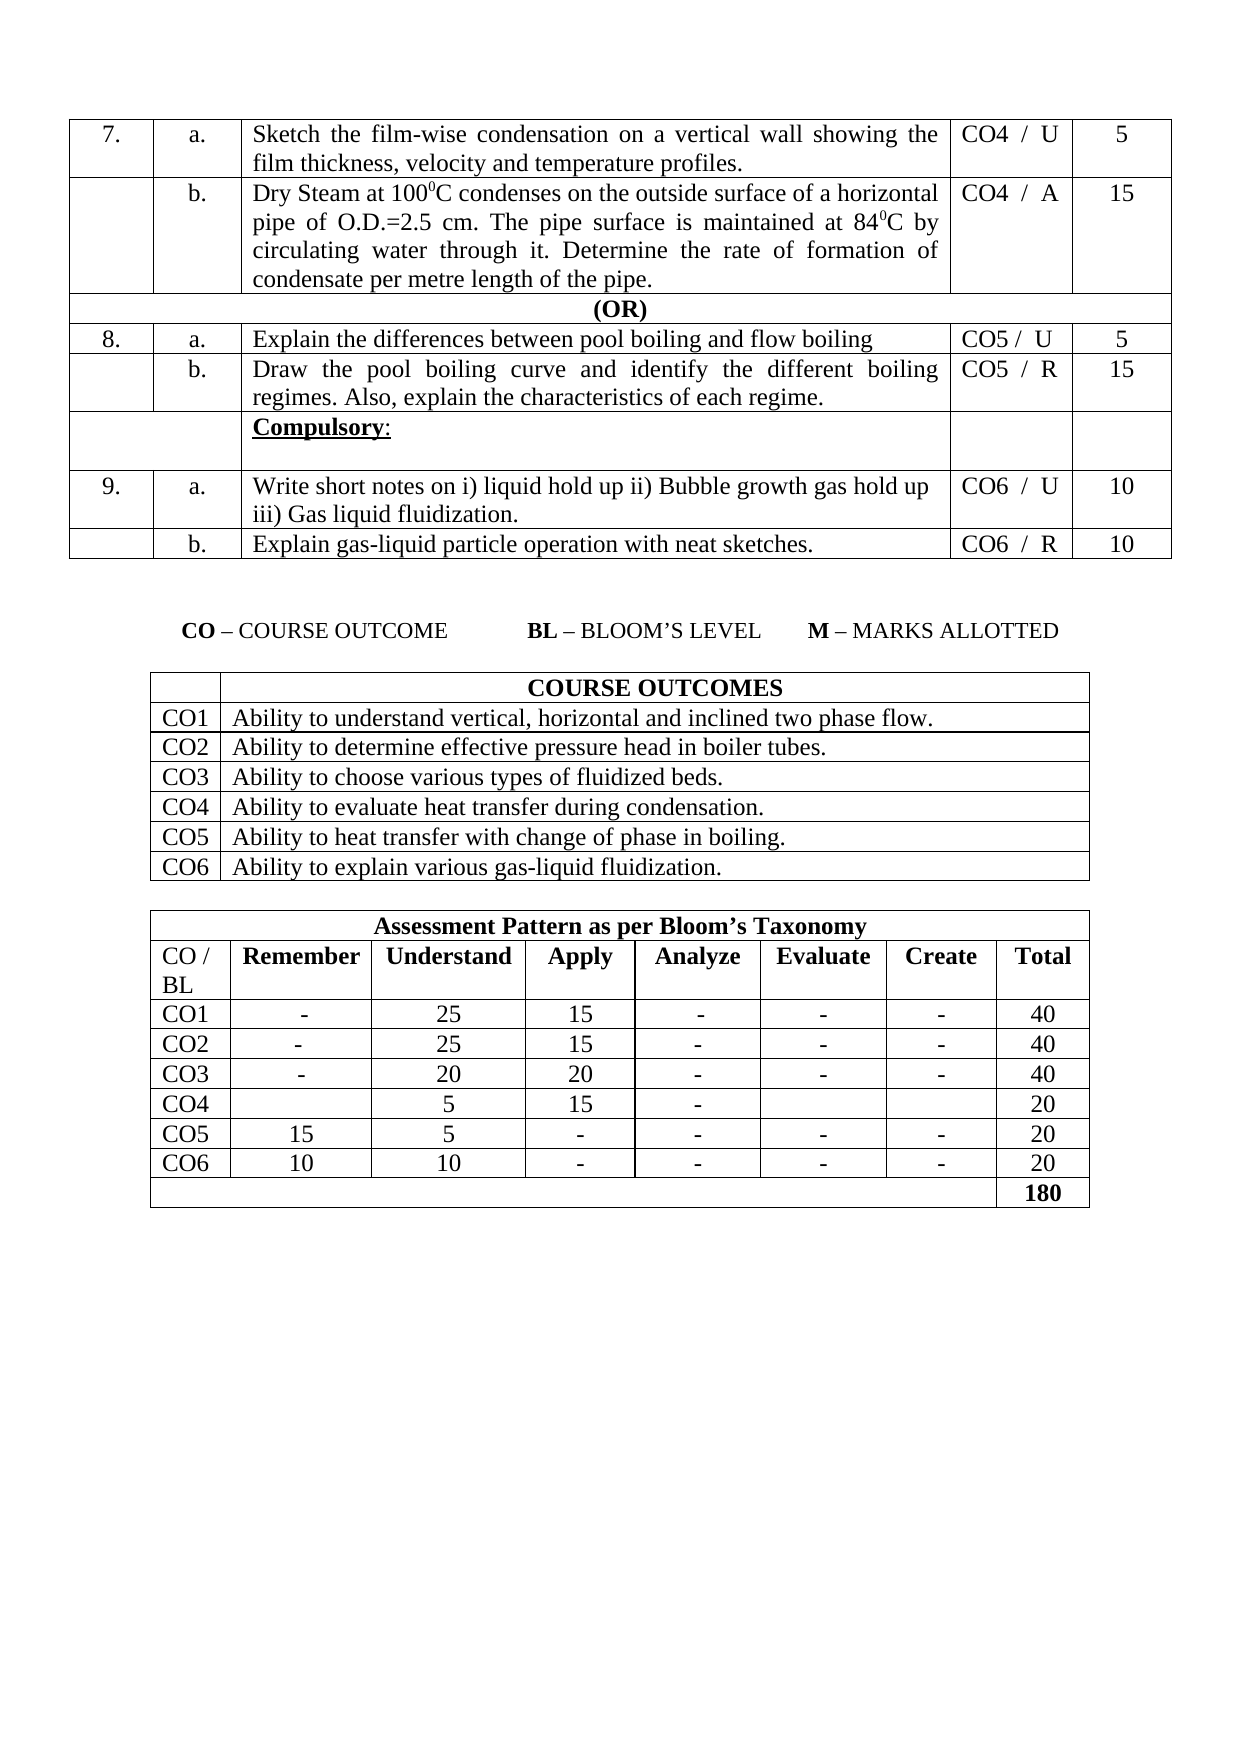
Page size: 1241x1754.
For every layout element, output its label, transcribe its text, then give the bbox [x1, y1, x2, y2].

table_cell - [761, 1149, 886, 1177]
table_header a. [154, 120, 241, 177]
table_cell 15 [1073, 178, 1171, 293]
table_cell Compulsory: [242, 412, 950, 470]
table_cell - [231, 1029, 371, 1058]
table_cell 5 [1073, 324, 1171, 353]
table_cell - [636, 1089, 760, 1118]
table_cell CO2 [151, 1029, 230, 1058]
table_cell CO4 [151, 1089, 230, 1118]
table_cell 40 [997, 1059, 1089, 1088]
table_cell Ability to explain various gas-liquid fluidization. [221, 852, 1089, 880]
table_cell 25 [372, 1029, 525, 1058]
table_cell - [761, 1059, 886, 1088]
table_cell 20 [997, 1089, 1089, 1118]
table_cell 5 [372, 1119, 525, 1147]
table_cell - [761, 1029, 886, 1058]
table_header COURSE OUTCOMES [221, 673, 1089, 702]
table_cell 15 [526, 1000, 634, 1028]
table_cell [887, 1089, 996, 1118]
table_cell CO / BL [151, 941, 230, 998]
table_cell Explain the differences between pool boiling and flow boiling [242, 324, 950, 353]
table_cell Evaluate [761, 941, 886, 998]
table_cell CO5 / R [951, 354, 1072, 411]
table_cell Ability to heat transfer with change of phase in boiling. [221, 822, 1089, 851]
table_cell CO1 [151, 703, 220, 731]
table_cell CO2 [151, 733, 220, 761]
text CO – COURSE OUTCOME BL – BLOOM’S LEVEL M – MARKS ALLOTTED [150, 617, 1090, 643]
table_cell 40 [997, 1000, 1089, 1028]
table_cell CO5 [151, 822, 220, 851]
table_cell 20 [372, 1059, 525, 1088]
table_cell CO3 [151, 762, 220, 791]
table_cell - [887, 1000, 996, 1028]
table_cell 20 [997, 1149, 1089, 1177]
table_cell CO6 [151, 852, 220, 880]
table_cell (OR) [70, 294, 1171, 323]
table_cell 9. [70, 471, 153, 528]
table_cell 15 [1073, 354, 1171, 411]
table_cell 20 [997, 1119, 1089, 1147]
table_cell - [761, 1000, 886, 1028]
table_cell CO6 / U [951, 471, 1072, 528]
table_cell CO1 [151, 1000, 230, 1028]
table_cell [761, 1089, 886, 1118]
table_cell 10 [231, 1149, 371, 1177]
table_cell - [636, 1000, 760, 1028]
table_cell - [526, 1119, 634, 1147]
table_cell Dry Steam at 1000C condenses on the outside surface of a horizontal pipe of O.D.=2.5 cm. The pipe surface is maintained at 840C by circulating water through it. Determine the rate of formation of condensate per metre length of the pipe. [242, 178, 950, 293]
table_cell 10 [372, 1149, 525, 1177]
table_cell a. [154, 471, 241, 528]
table_cell CO4 [151, 792, 220, 821]
table_cell - [761, 1119, 886, 1147]
table_cell 10 [1073, 471, 1171, 528]
table_cell [70, 178, 153, 293]
table_cell Create [887, 941, 996, 998]
table_cell CO3 [151, 1059, 230, 1088]
table_cell b. [154, 529, 241, 558]
table_cell Ability to choose various types of fluidized beds. [221, 762, 1089, 791]
table_cell - [636, 1149, 760, 1177]
table_cell CO5 / U [951, 324, 1072, 353]
table_header Assessment Pattern as per Bloom’s Taxonomy [151, 911, 1089, 940]
table_cell Ability to evaluate heat transfer during condensation. [221, 792, 1089, 821]
table_header 7. [70, 120, 153, 177]
table_cell a. [154, 324, 241, 353]
table_cell CO6 [151, 1149, 230, 1177]
table_cell Analyze [636, 941, 760, 998]
table_cell - [231, 1000, 371, 1028]
table_cell 20 [526, 1059, 634, 1088]
table_cell 40 [997, 1029, 1089, 1058]
table_cell Ability to understand vertical, horizontal and inclined two phase flow. [221, 703, 1089, 731]
table_cell [1073, 412, 1171, 470]
table_cell - [636, 1059, 760, 1088]
table_cell b. [154, 354, 241, 411]
table_cell [231, 1089, 371, 1118]
table_cell 5 [372, 1089, 525, 1118]
table_cell 10 [1073, 529, 1171, 558]
table_cell 25 [372, 1000, 525, 1028]
table_cell b. [154, 178, 241, 293]
table_cell 180 [997, 1178, 1089, 1207]
table_cell - [887, 1059, 996, 1088]
table_cell CO5 [151, 1119, 230, 1147]
table_cell [70, 412, 241, 470]
table_cell 15 [231, 1119, 371, 1147]
table_cell Understand [372, 941, 525, 998]
table_cell - [526, 1149, 634, 1177]
table_cell - [887, 1119, 996, 1147]
table_cell Explain gas-liquid particle operation with neat sketches. [242, 529, 950, 558]
table_cell Write short notes on i) liquid hold up ii) Bubble growth gas hold up iii) Gas liquid fluidization. [242, 471, 950, 528]
table_cell - [231, 1059, 371, 1088]
table_header Sketch the film-wise condensation on a vertical wall showing the film thickness, velocity and temperature profiles. [242, 120, 950, 177]
table_cell 15 [526, 1029, 634, 1058]
table_cell CO4 / A [951, 178, 1072, 293]
table_cell [151, 1178, 996, 1207]
table_cell - [636, 1119, 760, 1147]
table_header [151, 673, 220, 702]
table_cell [70, 529, 153, 558]
table_cell Total [997, 941, 1089, 998]
table_cell Apply [526, 941, 634, 998]
table_header CO4 / U [951, 120, 1072, 177]
table_header 5 [1073, 120, 1171, 177]
table_cell - [887, 1149, 996, 1177]
table_cell - [887, 1029, 996, 1058]
table_cell [951, 412, 1072, 470]
table_cell - [636, 1029, 760, 1058]
table_cell [70, 354, 153, 411]
table_cell Draw the pool boiling curve and identify the different boiling regimes. Also, explain the characteristics of each regime. [242, 354, 950, 411]
table_cell Remember [231, 941, 371, 998]
table_cell 8. [70, 324, 153, 353]
table_cell 15 [526, 1089, 634, 1118]
table_cell CO6 / R [951, 529, 1072, 558]
table_cell Ability to determine effective pressure head in boiler tubes. [221, 733, 1089, 761]
